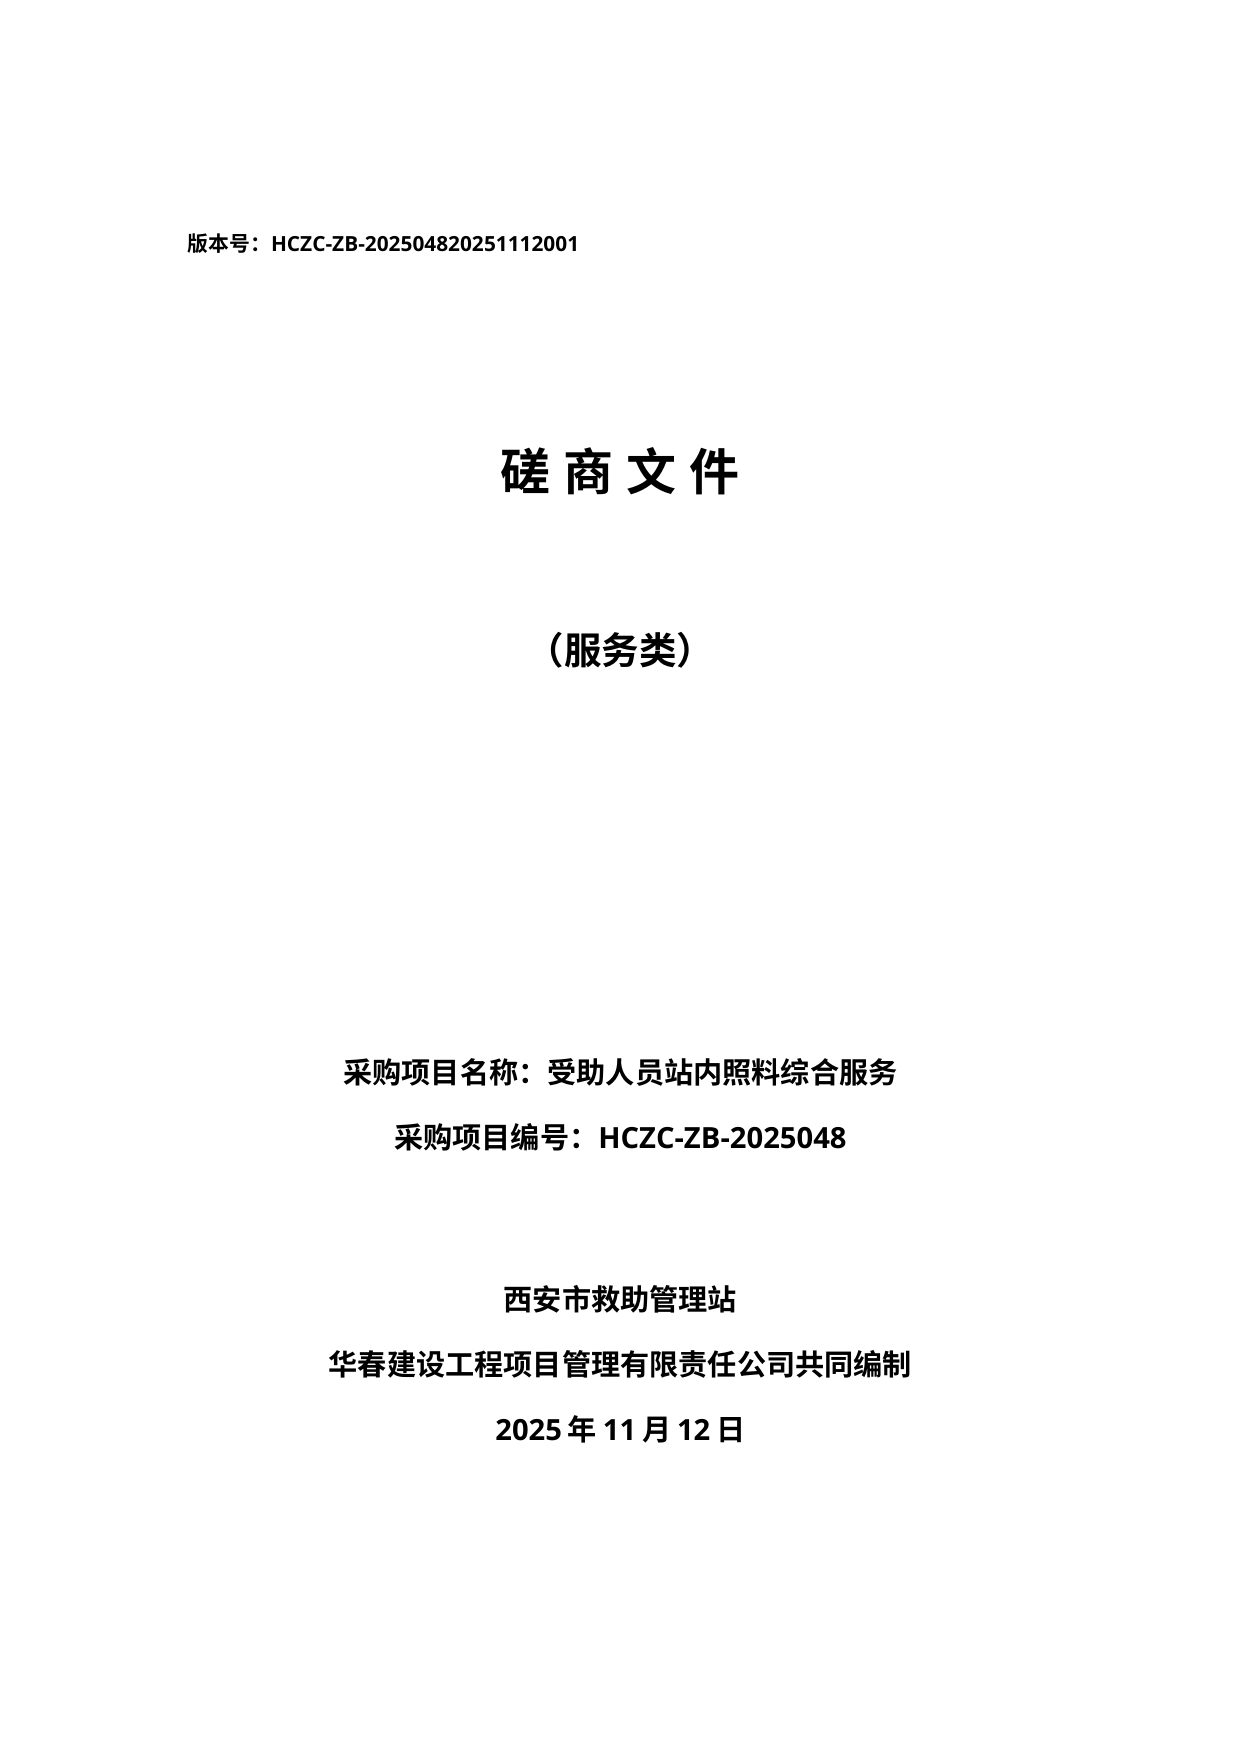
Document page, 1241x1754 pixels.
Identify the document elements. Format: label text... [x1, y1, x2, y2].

text 2025年11月12日 [187, 1397, 1053, 1462]
text 磋 商 文 件 [187, 422, 1053, 617]
text 西安市救助管理站 [187, 1267, 1053, 1332]
text （服务类） [187, 617, 1053, 1039]
text 版本号：HCZC-ZB-202504820251112001 [187, 227, 1053, 422]
text 华春建设工程项目管理有限责任公司共同编制 [187, 1332, 1053, 1397]
text 采购项目名称：受助人员站内照料综合服务 [187, 1039, 1053, 1104]
text 采购项目编号：HCZC-ZB-2025048 [187, 1104, 1053, 1267]
